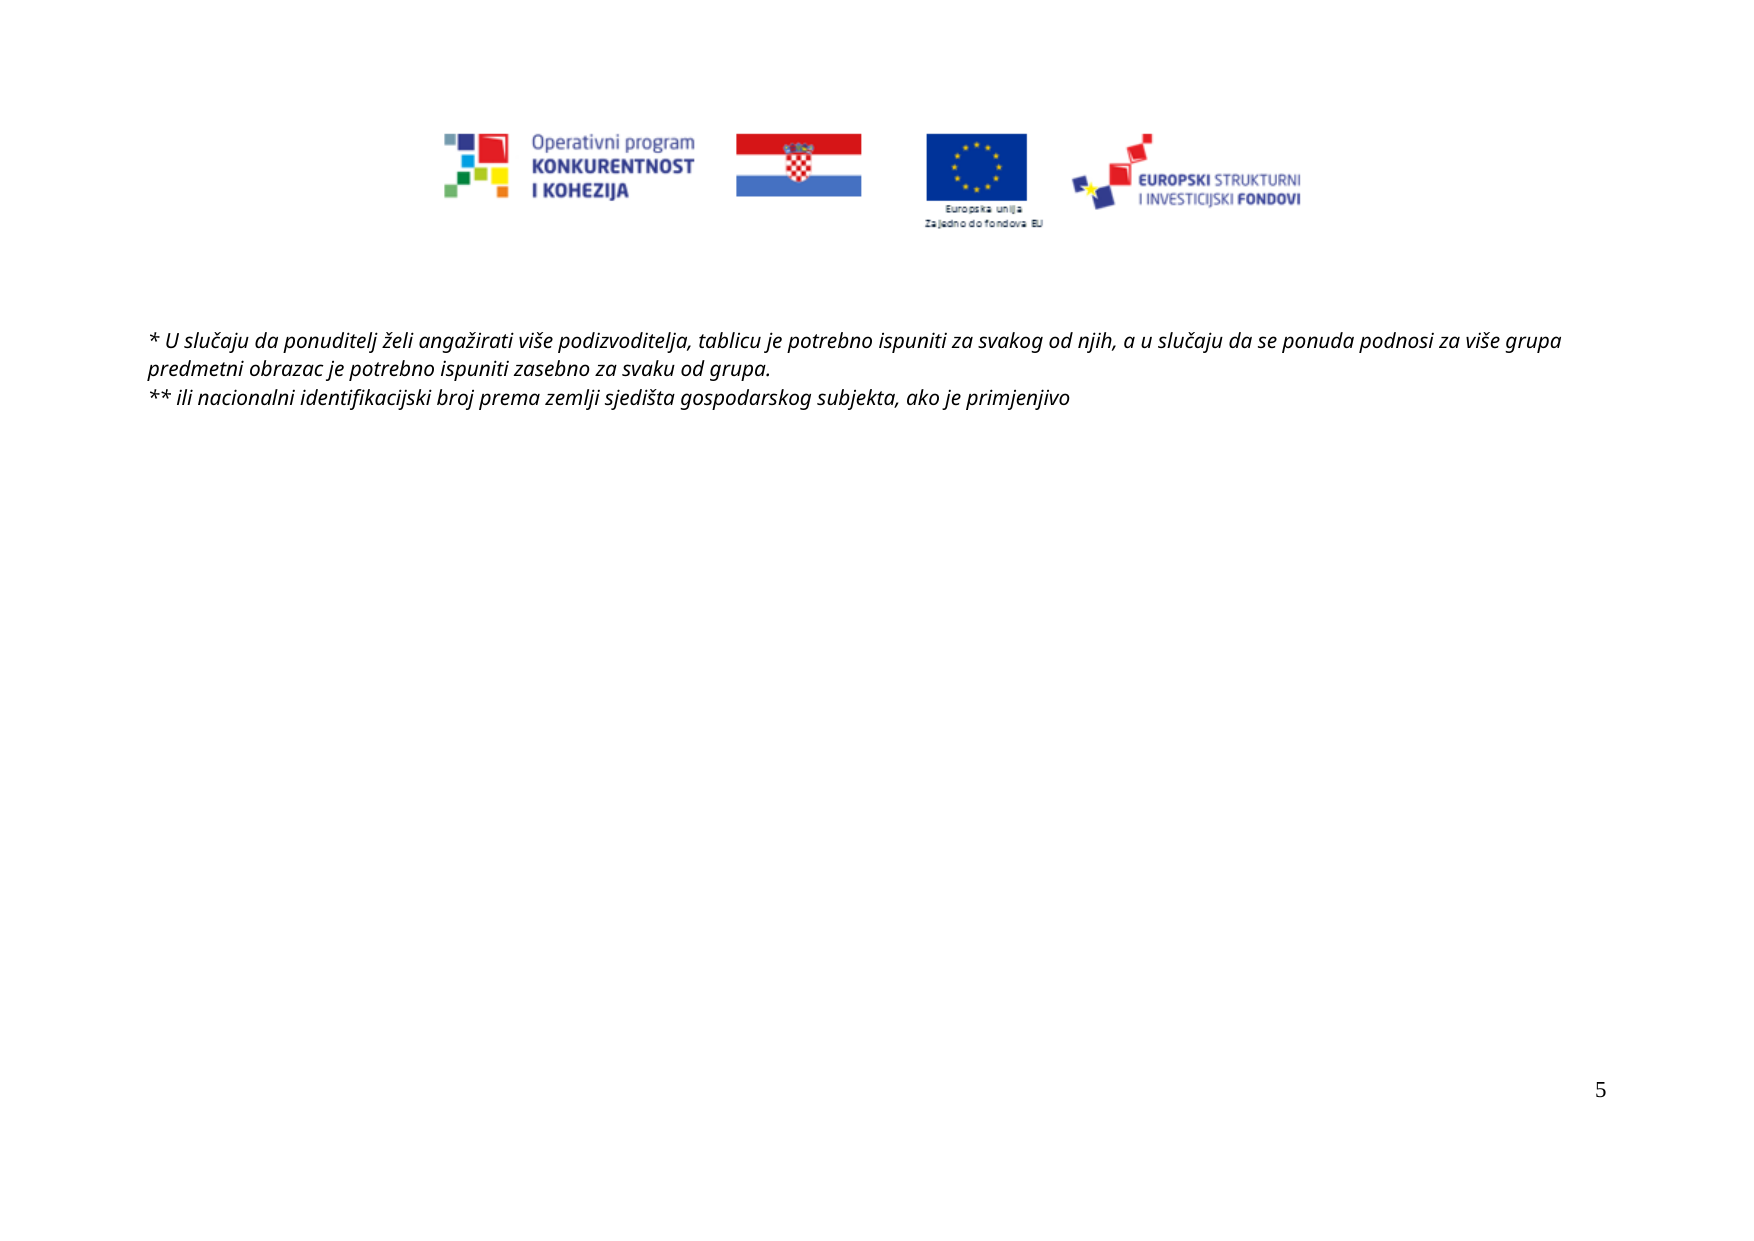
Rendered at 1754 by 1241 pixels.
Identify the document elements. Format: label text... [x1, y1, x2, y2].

text * U slučaju da ponuditelj želi angažirati više podizvoditelja, tablicu je potrebno ispuniti za svakog od njih, a u slučaju da se ponuda podnosi za više grupa predmetni obrazac je potrebno ispuniti zasebno za svaku od grupa. [148, 326, 1606, 383]
text ** ili nacionalni identifikacijski broj prema zemlji sjedišta gospodarskog subjekta, ako je primjenjivo [148, 383, 1606, 411]
